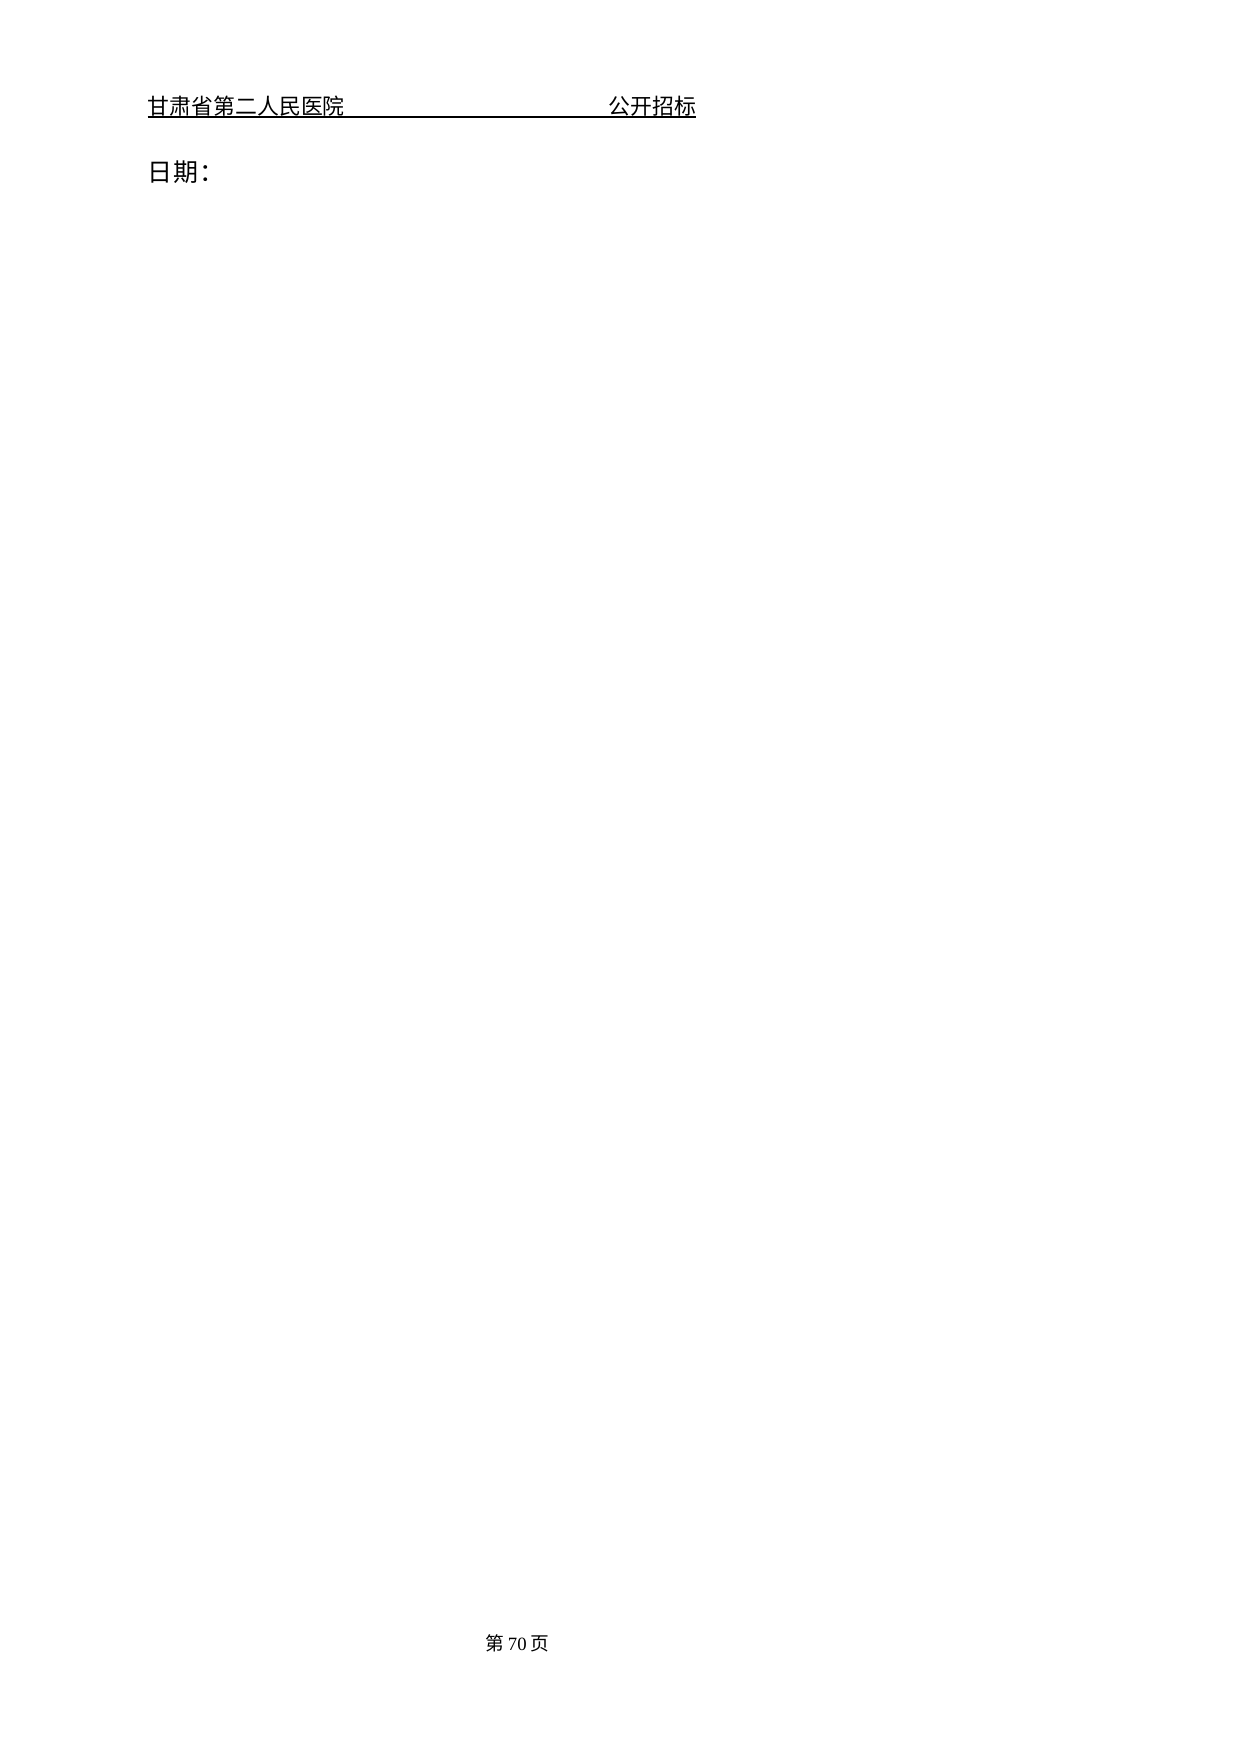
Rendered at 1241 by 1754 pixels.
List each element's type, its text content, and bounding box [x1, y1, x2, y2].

subtitle 日期： [148, 137, 1122, 204]
